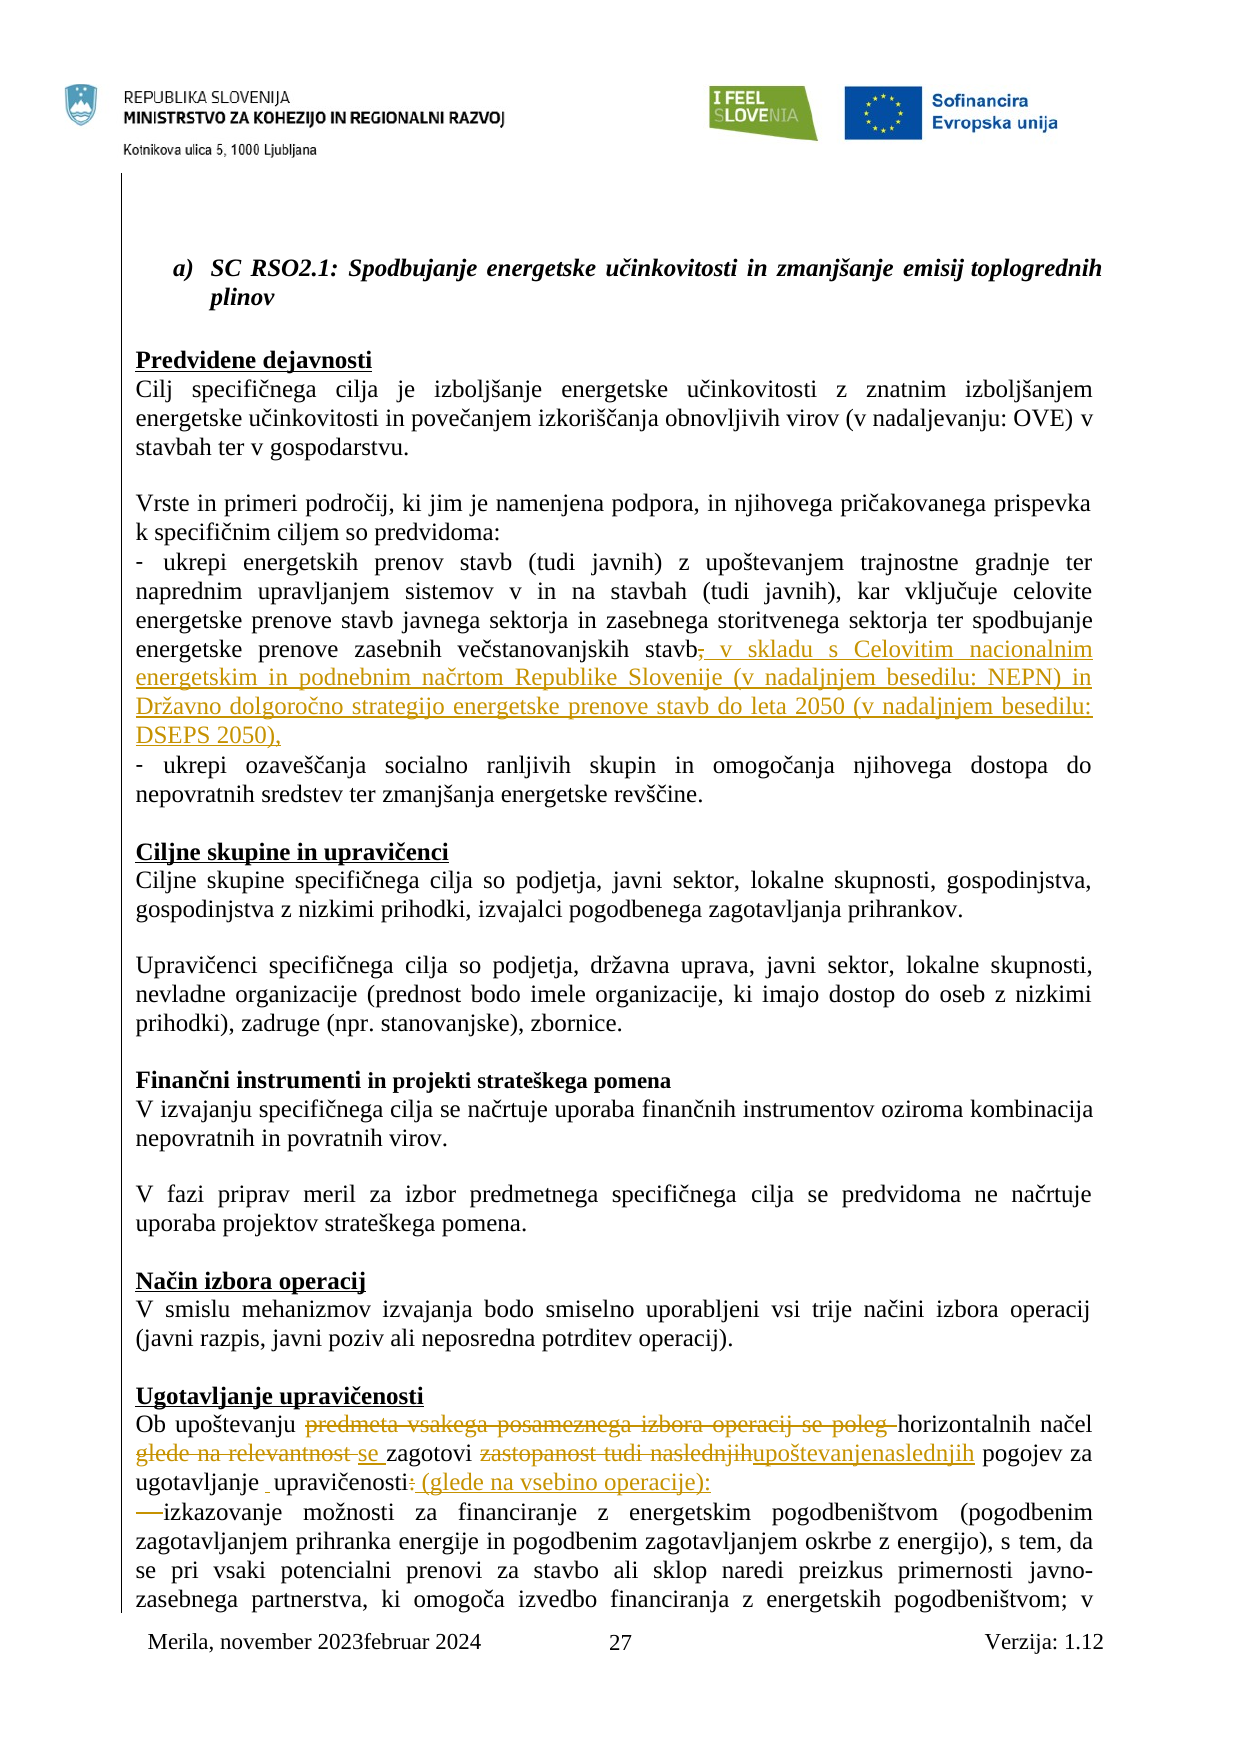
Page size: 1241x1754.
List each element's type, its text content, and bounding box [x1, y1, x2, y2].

list ukrepi energetskih prenov stavb (tudi javnih) z upoštevanjem trajnostne gradnje ter naprednim upravljanjem sistemov v in na stavbah (tudi javnih), kar vključuje celovite energetske prenove stavb javnega sektorja in zasebnega storitvenega sektorja ter spodbujanje energetske prenove zasebnih večstanovanjskih stavb [135, 546, 1093, 716]
subtitle Način izbora operacij [135, 1266, 1105, 1294]
text Finančni instrumenti in projekti strateškega pomena [135, 1066, 1105, 1094]
subtitle SC RSO2.1: Spodbujanje energetske učinkovitosti in zmanjšanje emisij toplogrednih plinov [173, 253, 1105, 311]
text Upravičenci specifičnega cilja so podjetja, državna uprava, javni sektor, lokalne skupnosti, nevladne organizacije (prednost bodo imele organizacije, ki imajo dostop do oseb z nizkimi prihodki), zadruge (npr. stanovanjske), zbornice. [135, 951, 1093, 1037]
subtitle Predvidene dejavnosti [135, 346, 1105, 374]
text Ob upoštevanju horizontalnih načel zagotovi pogojev za ugotavljanje upravičenosti [135, 1409, 1093, 1496]
subtitle Ugotavljanje upravičenosti [135, 1381, 1105, 1409]
text V fazi priprav meril za izbor predmetnega specifičnega cilja se predvidoma ne načrtuje uporaba projektov strateškega pomena. [135, 1179, 1092, 1237]
list ukrepi energetskih prenov stavb (tudi javnih) z upoštevanjem trajnostne gradnje ter naprednim upravljanjem sistemov v in na stavbah (tudi javnih), kar vključuje celovite energetske prenove stavb javnega sektorja in zasebnega storitvenega sektorja ter spodbujanje energetske prenove zasebnih večstanovanjskih stavb [135, 717, 1093, 749]
subtitle Ciljne skupine in upravičenci [135, 837, 1105, 866]
text V smislu mehanizmov izvajanja bodo smiselno uporabljeni vsi trije načini izbora operacij (javni razpis, javni poziv ali neposredna potrditev operacij). [135, 1294, 1092, 1352]
text Vrste in primeri področij, ki jim je namenjena podpora, in njihovega pričakovanega prispevka k specifičnim ciljem so predvidoma: [135, 488, 1093, 546]
picture [64, 84, 1058, 158]
list ukrepi ozaveščanja socialno ranljivih skupin in omogočanja njihovega dostopa do nepovratnih sredstev ter zmanjšanja energetske revščine. [135, 749, 1092, 808]
text Ciljne skupine specifičnega cilja so podjetja, javni sektor, lokalne skupnosti, gospodinjstva, gospodinjstva z nizkimi prihodki, izvajalci pogodbenega zagotavljanja prihrankov. [135, 866, 1093, 923]
text V izvajanju specifičnega cilja se načrtuje uporaba finančnih instrumentov oziroma kombinacija nepovratnih in povratnih virov. [135, 1094, 1093, 1152]
text Cilj specifičnega cilja je izboljšanje energetske učinkovitosti z znatnim izboljšanjem energetske učinkovitosti in povečanjem izkoriščanja obnovljivih virov (v nadaljevanju: OVE) v stavbah ter v gospodarstvu. [135, 374, 1093, 461]
